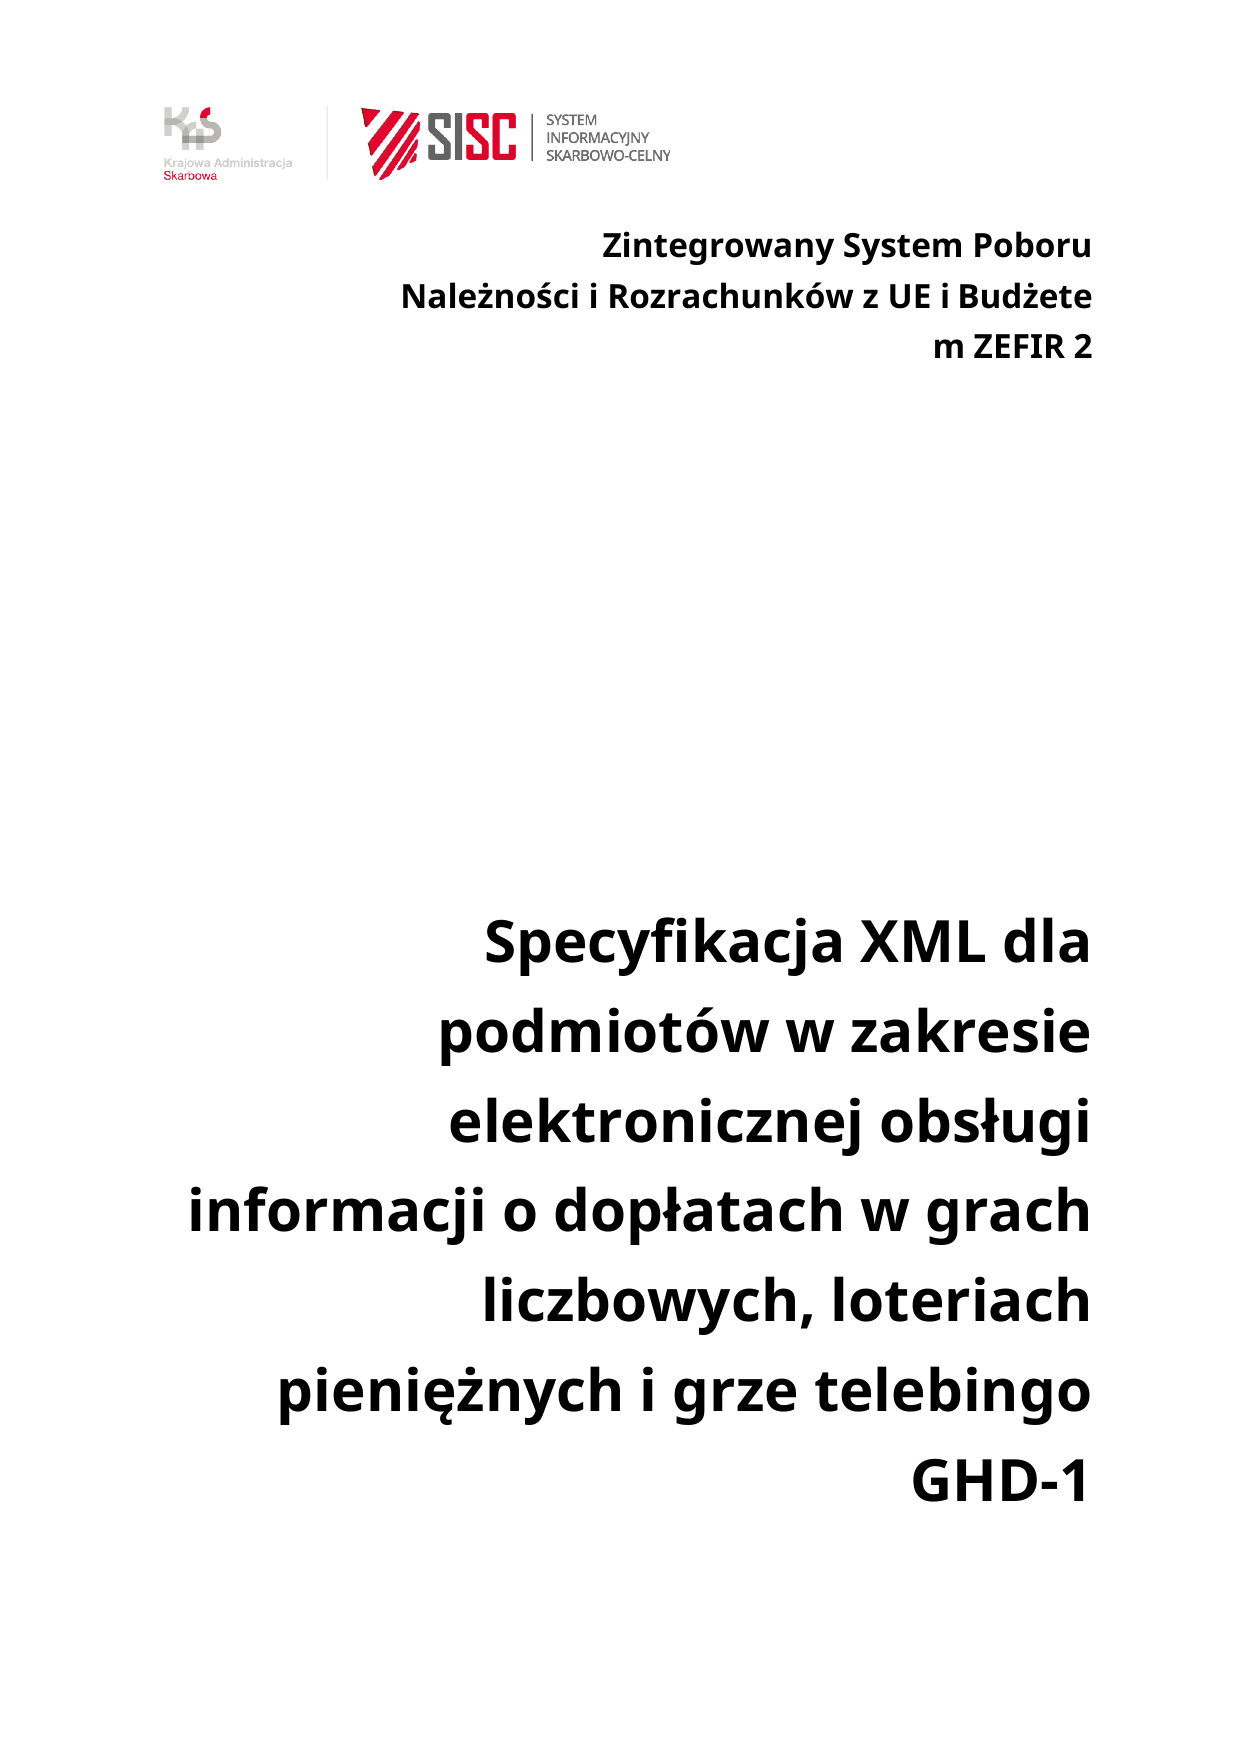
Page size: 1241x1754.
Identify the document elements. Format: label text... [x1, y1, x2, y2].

text Zintegrowany System Poboru Należności i Rozrachunków z UE i Budżetem ZEFIR 2 [373, 222, 1092, 369]
picture [147, 90, 671, 197]
title Specyfikacja XML dla podmiotów w zakresie elektronicznej obsługi informacji o dopłatach w grach liczbowych, loteriach pieniężnych i grze telebingo GHD-1 [148, 900, 1092, 1518]
